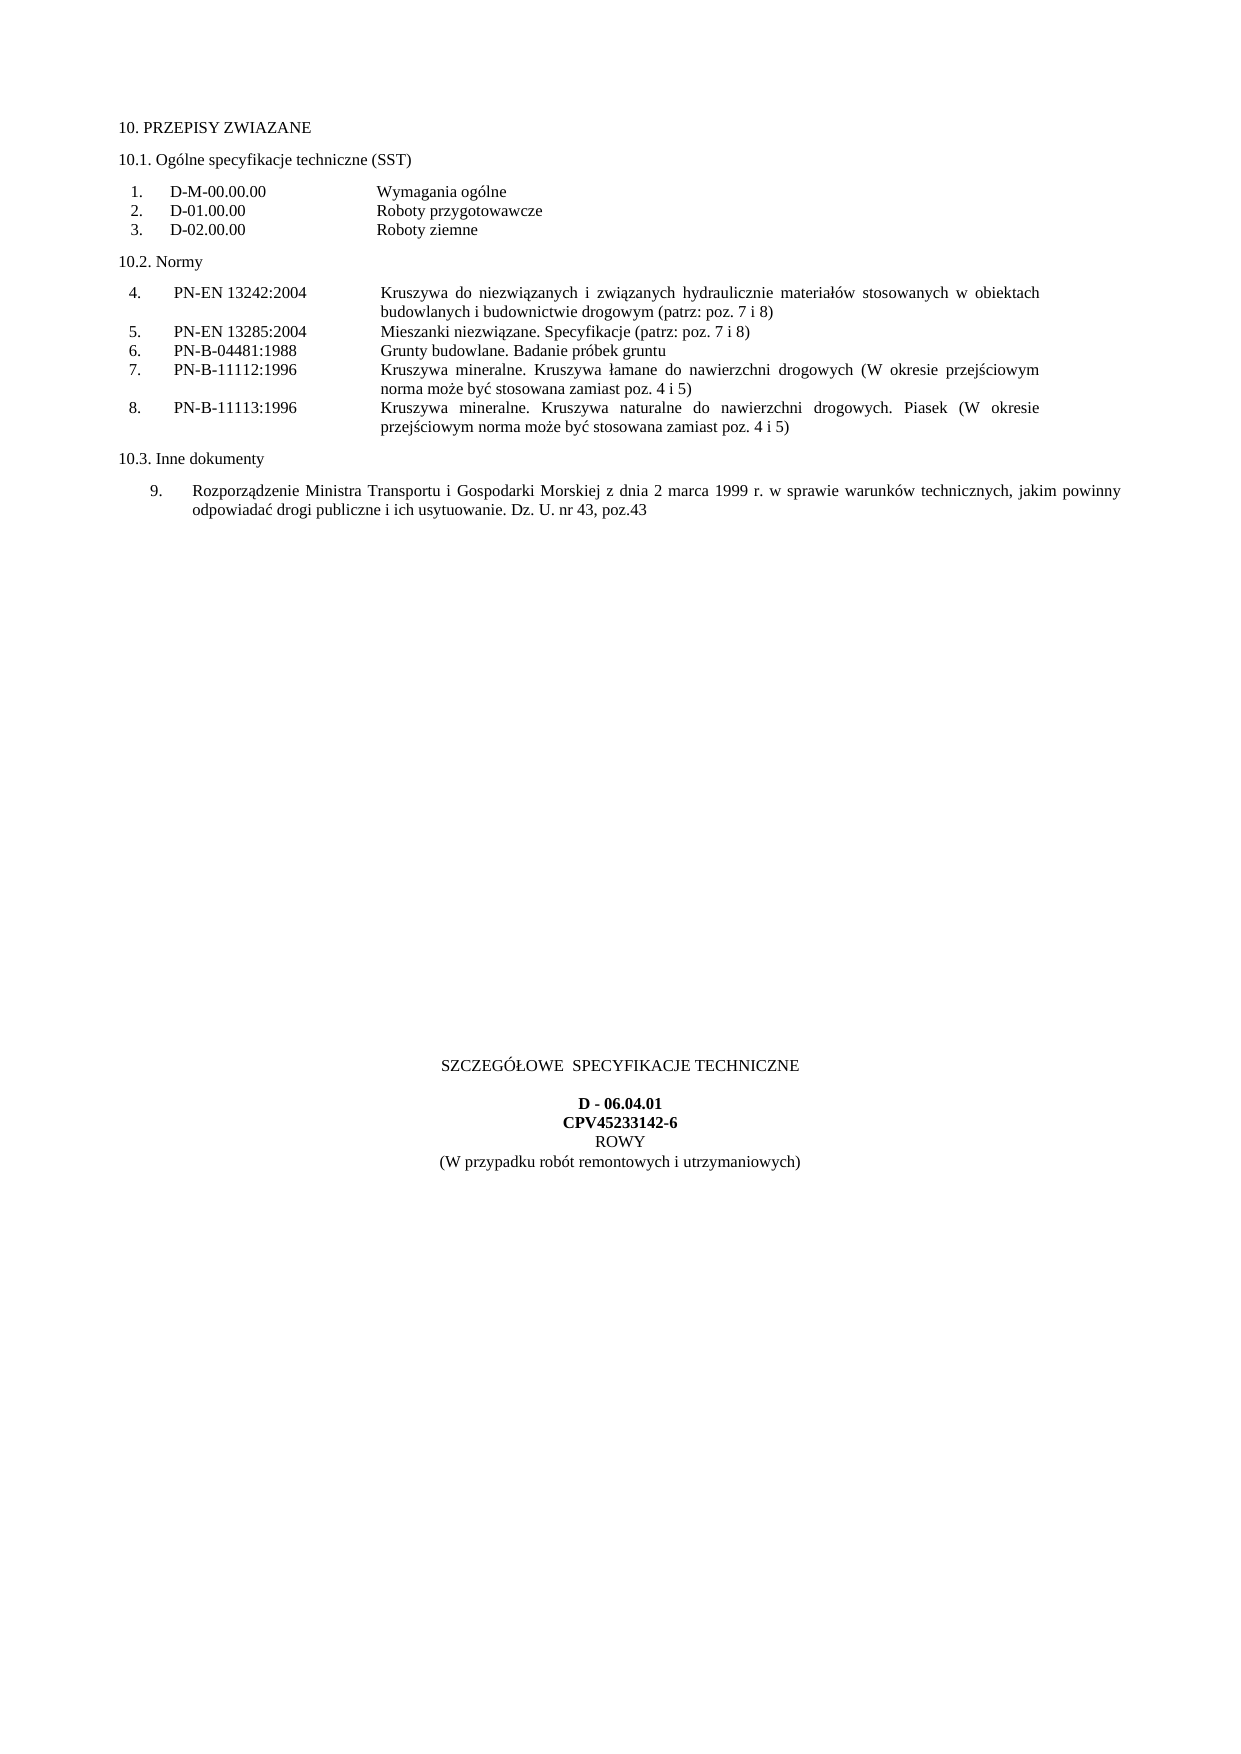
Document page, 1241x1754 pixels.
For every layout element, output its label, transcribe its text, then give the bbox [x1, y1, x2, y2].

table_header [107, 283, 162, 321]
text ROWY [118, 1132, 1122, 1151]
list Rozporządzenie Ministra Transportu i Gospodarki Morskiej z dnia 2 marca 1999 r. w sprawie warunków technicznych, jakim powinny odpowiadać drogi publiczne i ich usytuowanie. Dz. U. nr 43, poz.43 [162, 481, 1122, 519]
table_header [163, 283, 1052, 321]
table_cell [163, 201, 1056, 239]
text (W przypadku robót remontowych i utrzymaniowych) [118, 1151, 1122, 1171]
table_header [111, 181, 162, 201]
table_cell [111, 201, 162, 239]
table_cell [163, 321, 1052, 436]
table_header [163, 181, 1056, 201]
text 10.2. Normy [118, 251, 1122, 271]
text CPV45233142-6 [118, 1113, 1122, 1132]
text 10.3. Inne dokumenty [118, 449, 1122, 468]
text 10.1. Ogólne specyfikacje techniczne (SST) [118, 150, 1122, 169]
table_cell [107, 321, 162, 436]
text 10. PRZEPISY ZWIAZANE [118, 118, 1122, 137]
text SZCZEGÓŁOWE SPECYFIKACJE TECHNICZNE [118, 1056, 1122, 1075]
text D - 06.04.01 [118, 1094, 1122, 1113]
